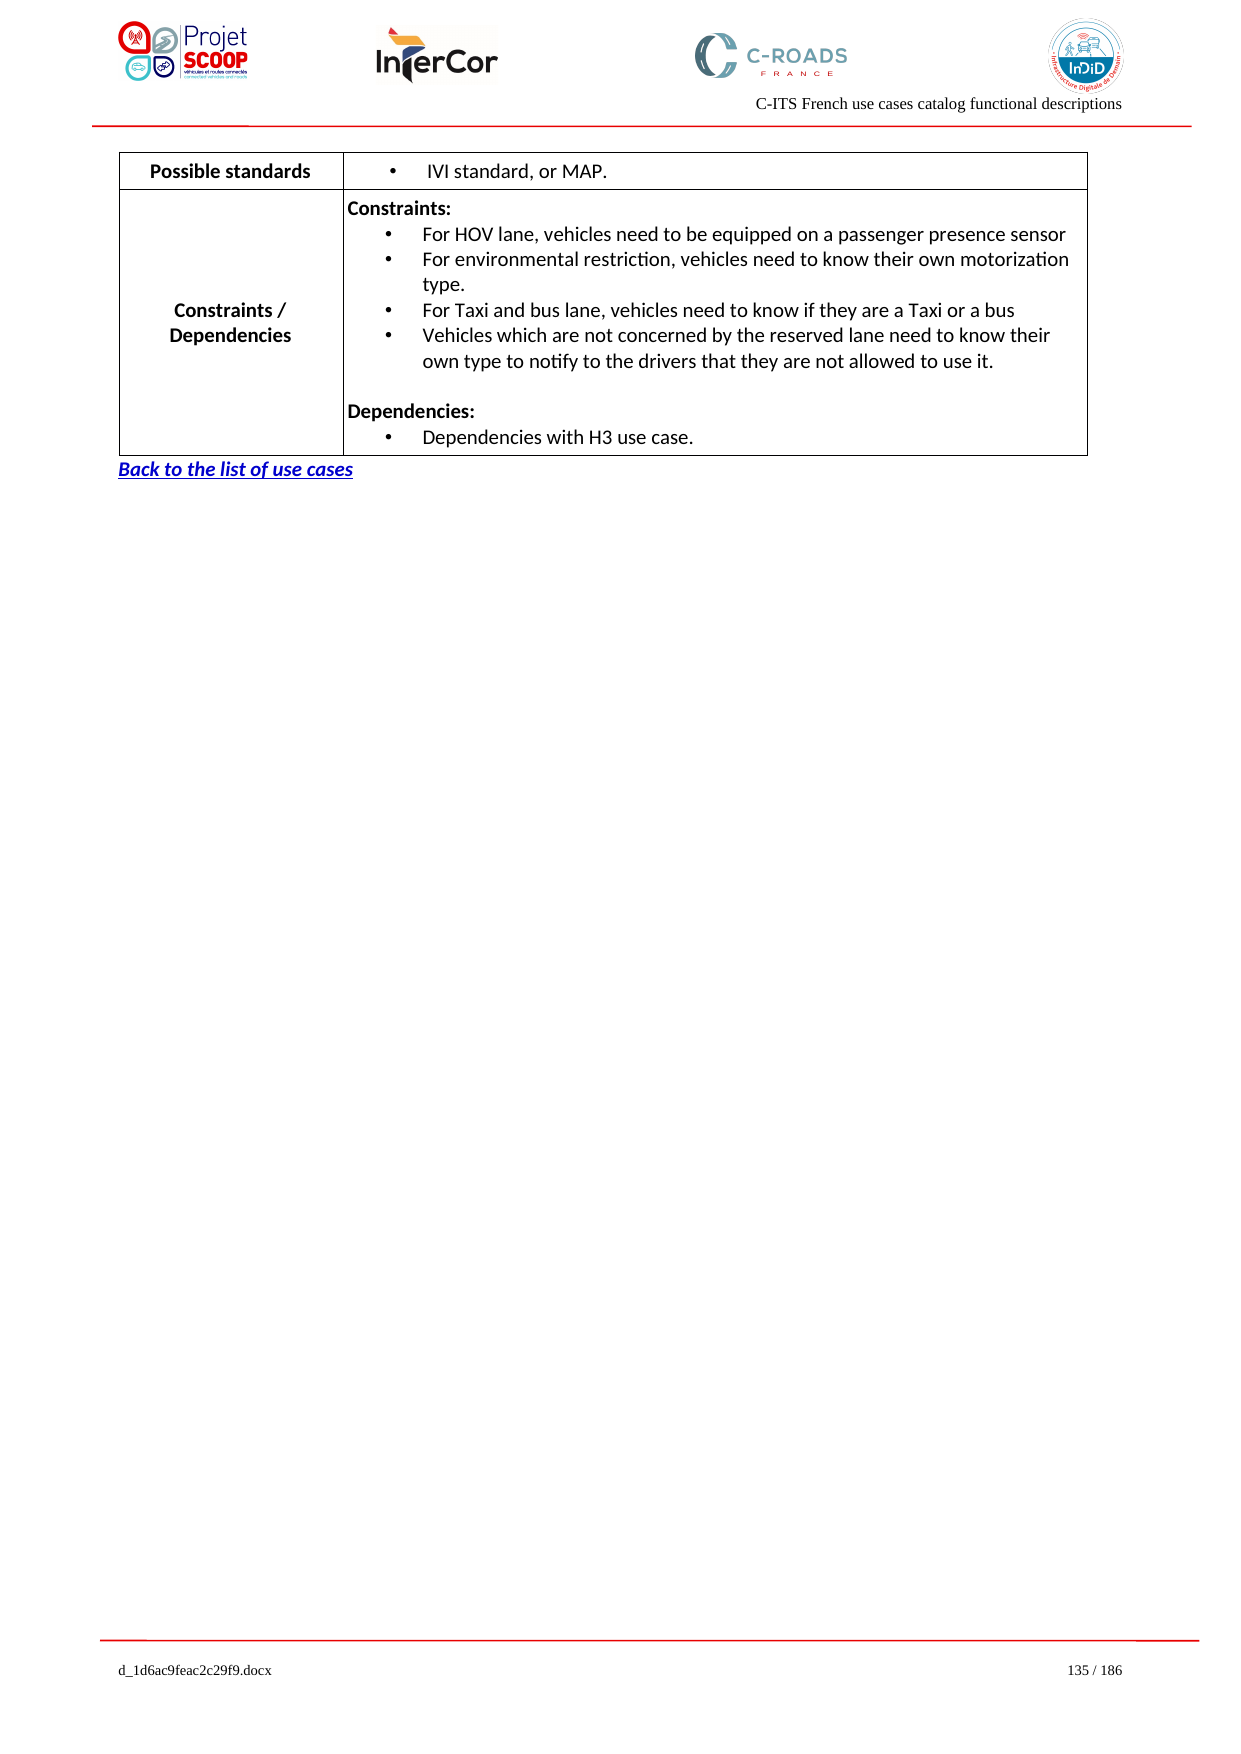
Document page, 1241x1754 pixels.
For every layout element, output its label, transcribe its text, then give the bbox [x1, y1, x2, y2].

picture [118, 21, 248, 81]
picture [695, 33, 847, 78]
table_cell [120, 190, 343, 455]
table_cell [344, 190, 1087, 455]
picture [375, 25, 499, 85]
text Back to the list of use cases [118, 456, 1122, 481]
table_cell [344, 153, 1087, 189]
picture [1044, 14, 1128, 98]
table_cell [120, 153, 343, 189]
